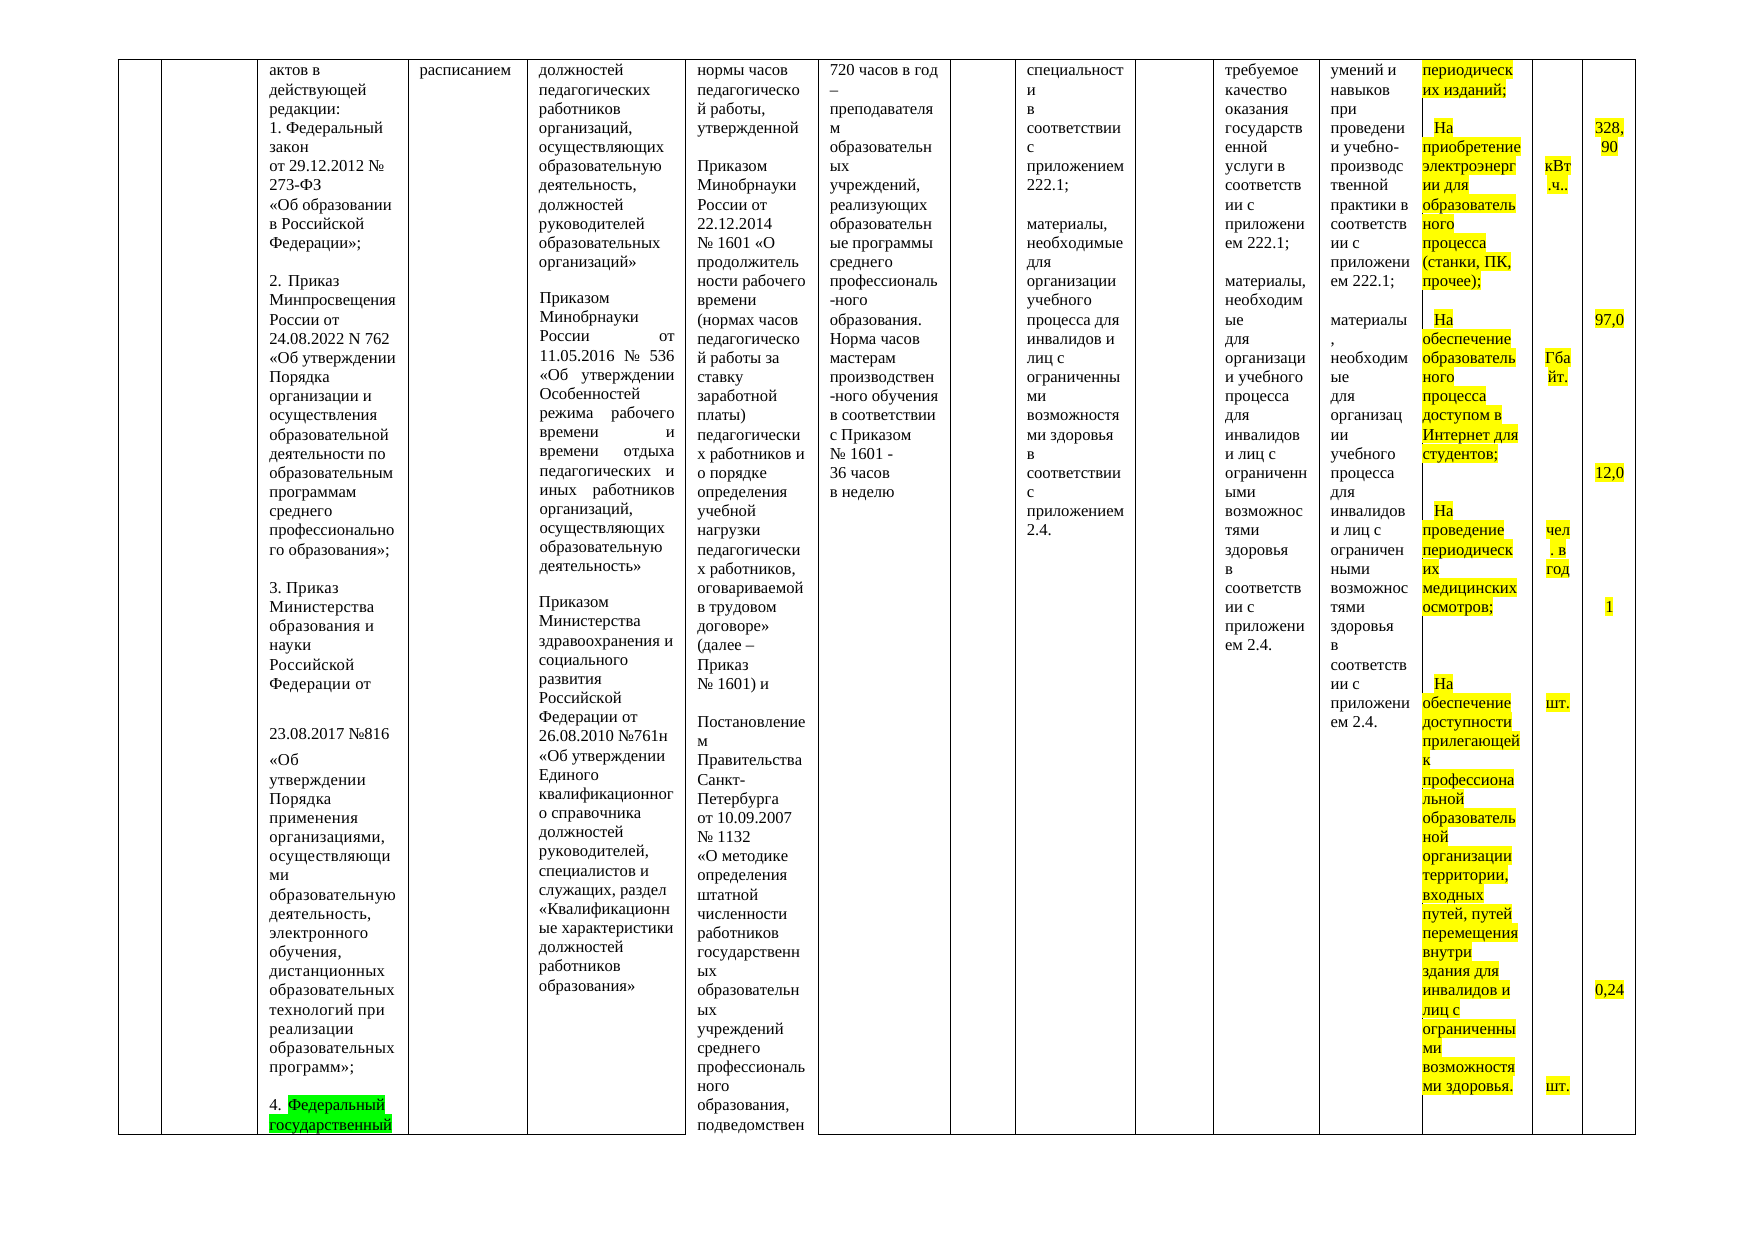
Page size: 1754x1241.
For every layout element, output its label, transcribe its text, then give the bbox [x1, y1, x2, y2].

table_cell [119, 60, 161, 1133]
table_cell [1136, 60, 1213, 1133]
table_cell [528, 60, 685, 1133]
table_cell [1533, 60, 1582, 1133]
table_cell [686, 60, 818, 1133]
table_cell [409, 60, 527, 1133]
table_cell [951, 60, 1015, 1133]
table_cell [1320, 60, 1422, 1133]
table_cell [162, 60, 257, 1133]
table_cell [1016, 60, 1135, 1133]
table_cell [819, 60, 950, 1133]
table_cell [1583, 60, 1635, 1133]
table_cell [1214, 60, 1319, 1133]
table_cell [258, 60, 408, 1133]
